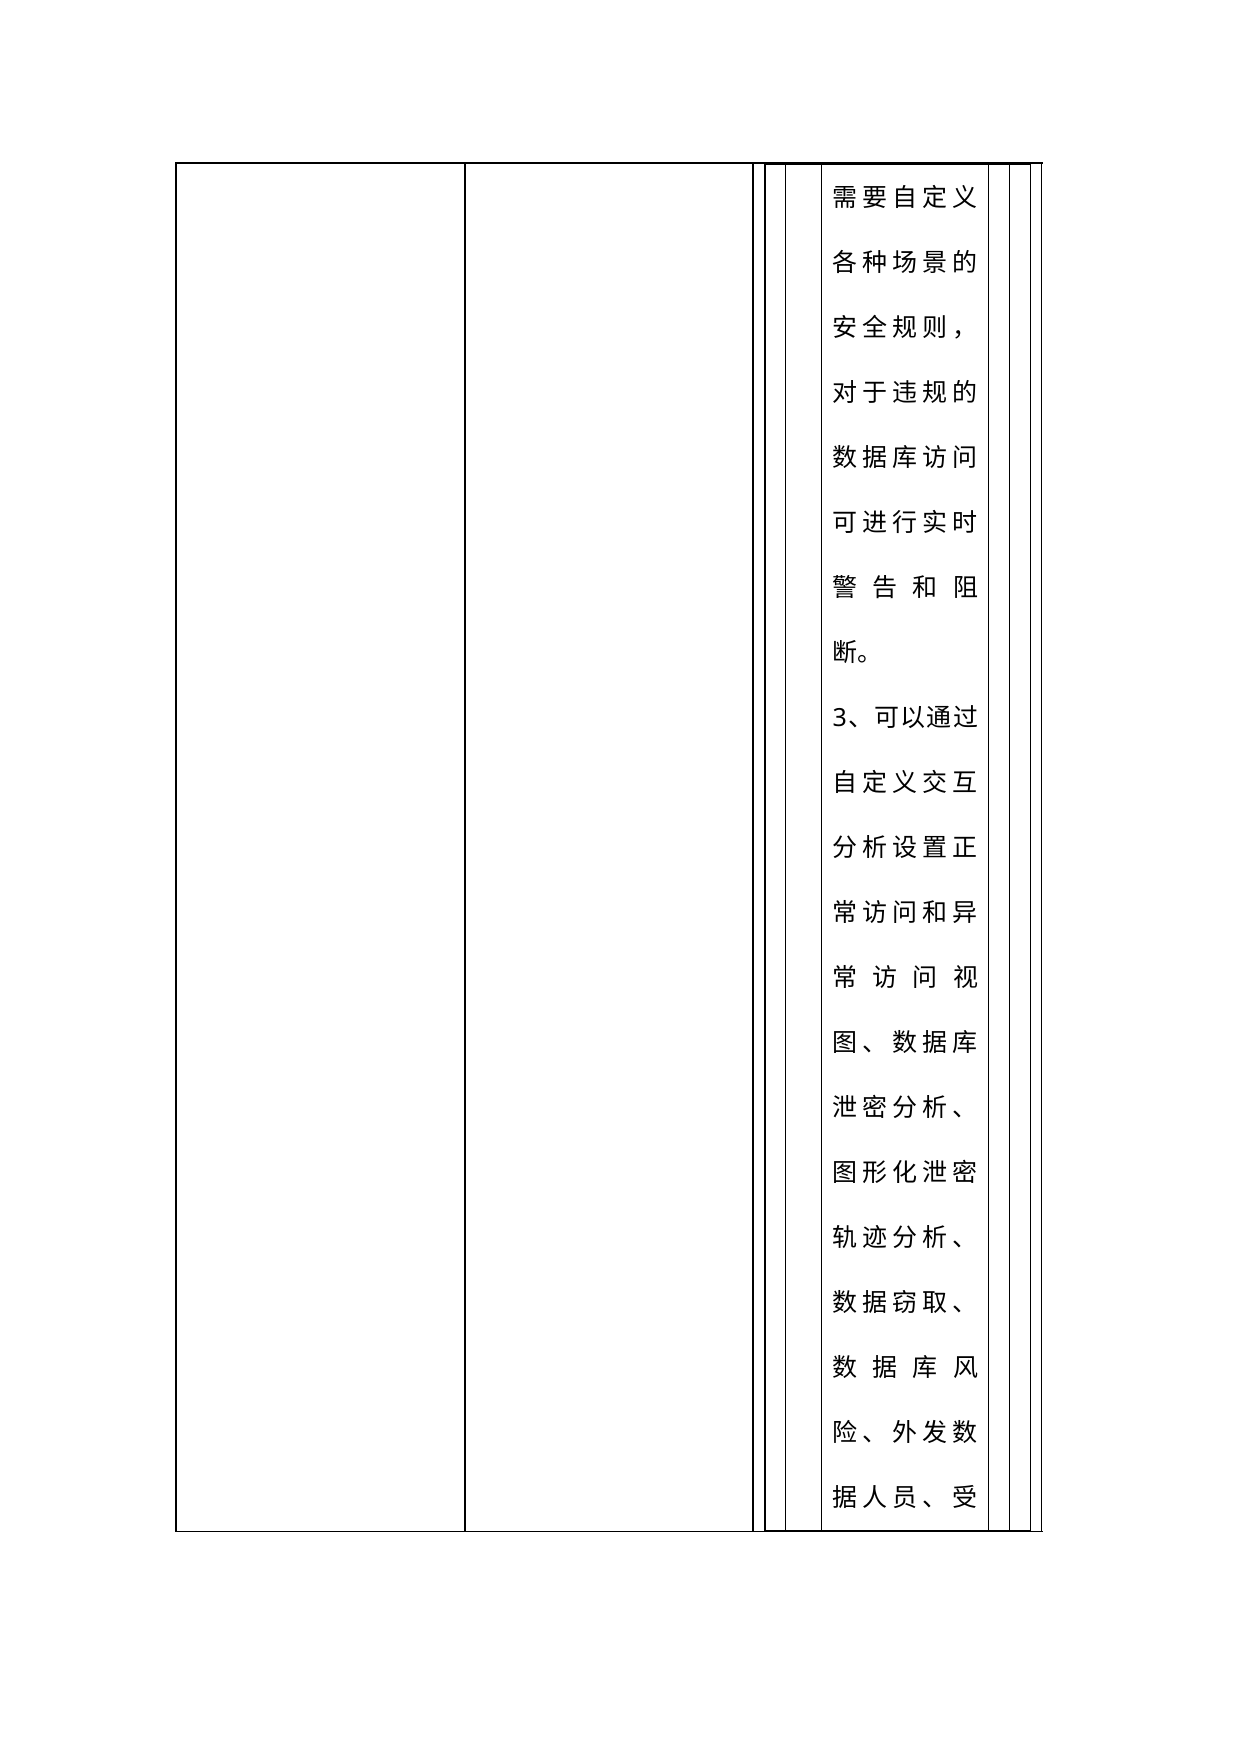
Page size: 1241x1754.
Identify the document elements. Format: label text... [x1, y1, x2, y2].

table_cell [766, 165, 785, 1530]
table_cell [786, 165, 821, 1530]
table_cell 1 [177, 164, 464, 1531]
table_cell [466, 164, 752, 1531]
table_cell [1031, 164, 1041, 1531]
table_cell [1010, 165, 1030, 1530]
table_cell [754, 164, 764, 1531]
table_cell [822, 165, 988, 1530]
table_cell [989, 165, 1009, 1530]
